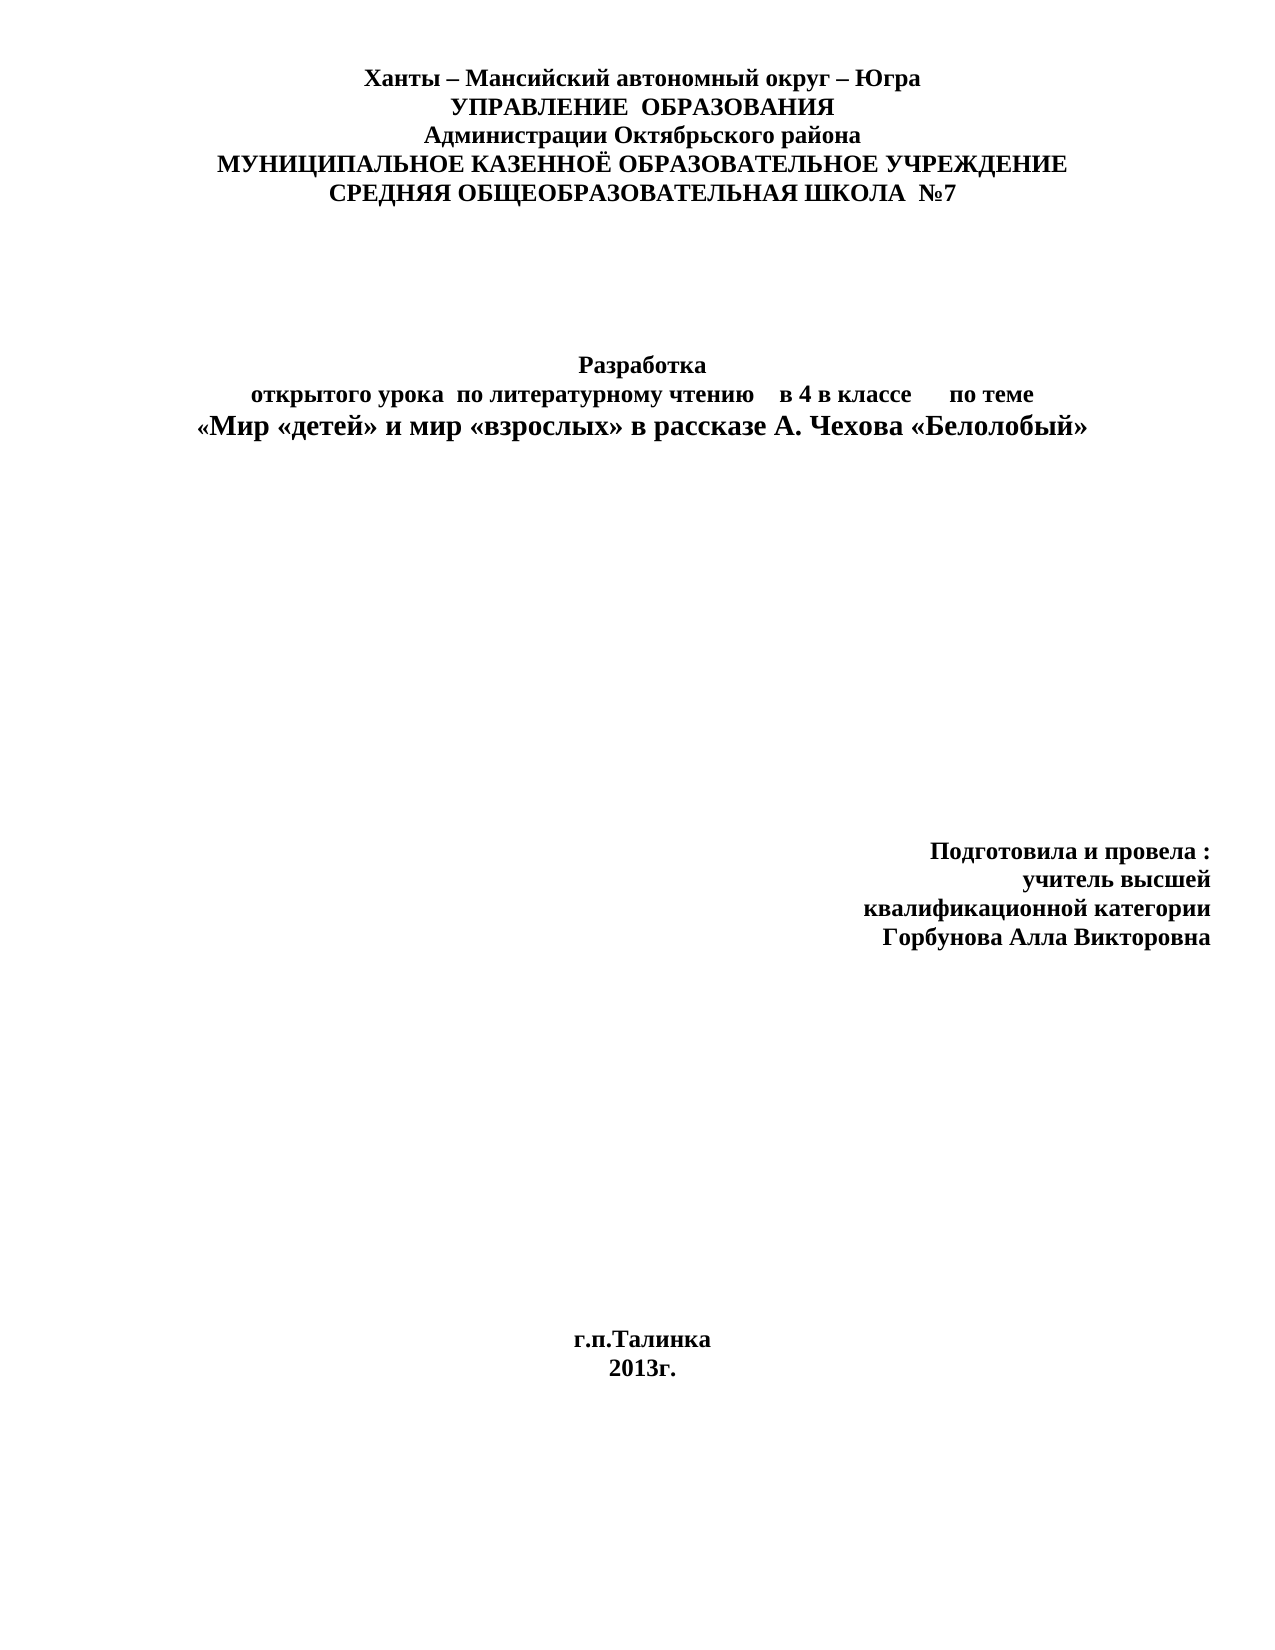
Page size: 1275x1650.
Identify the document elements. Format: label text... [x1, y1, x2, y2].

text Разработка [74, 351, 1211, 379]
text квалификационной категории [74, 893, 1211, 922]
text Ханты – Мансийский автономный округ – Югра [74, 63, 1211, 92]
text 2013г. [74, 1353, 1211, 1382]
text Администрации Октябрьского района [74, 121, 1211, 149]
text Подготовила и провела : [74, 836, 1211, 864]
text Муниципальное казенноё образовательное учреждение [74, 149, 1211, 178]
text г.п.Талинка [74, 1324, 1211, 1353]
text Средняя Общеобразовательная Школа №7 [74, 178, 1211, 207]
text учитель высшей [74, 864, 1211, 893]
text открытого урока по литературному чтению в 4 в классе по теме [74, 379, 1211, 408]
text управление образования [74, 92, 1211, 121]
text Горбунова Алла Викторовна [74, 922, 1211, 951]
text «Мир «детей» и мир «взрослых» в рассказе А. Чехова «Белолобый» [74, 408, 1211, 442]
